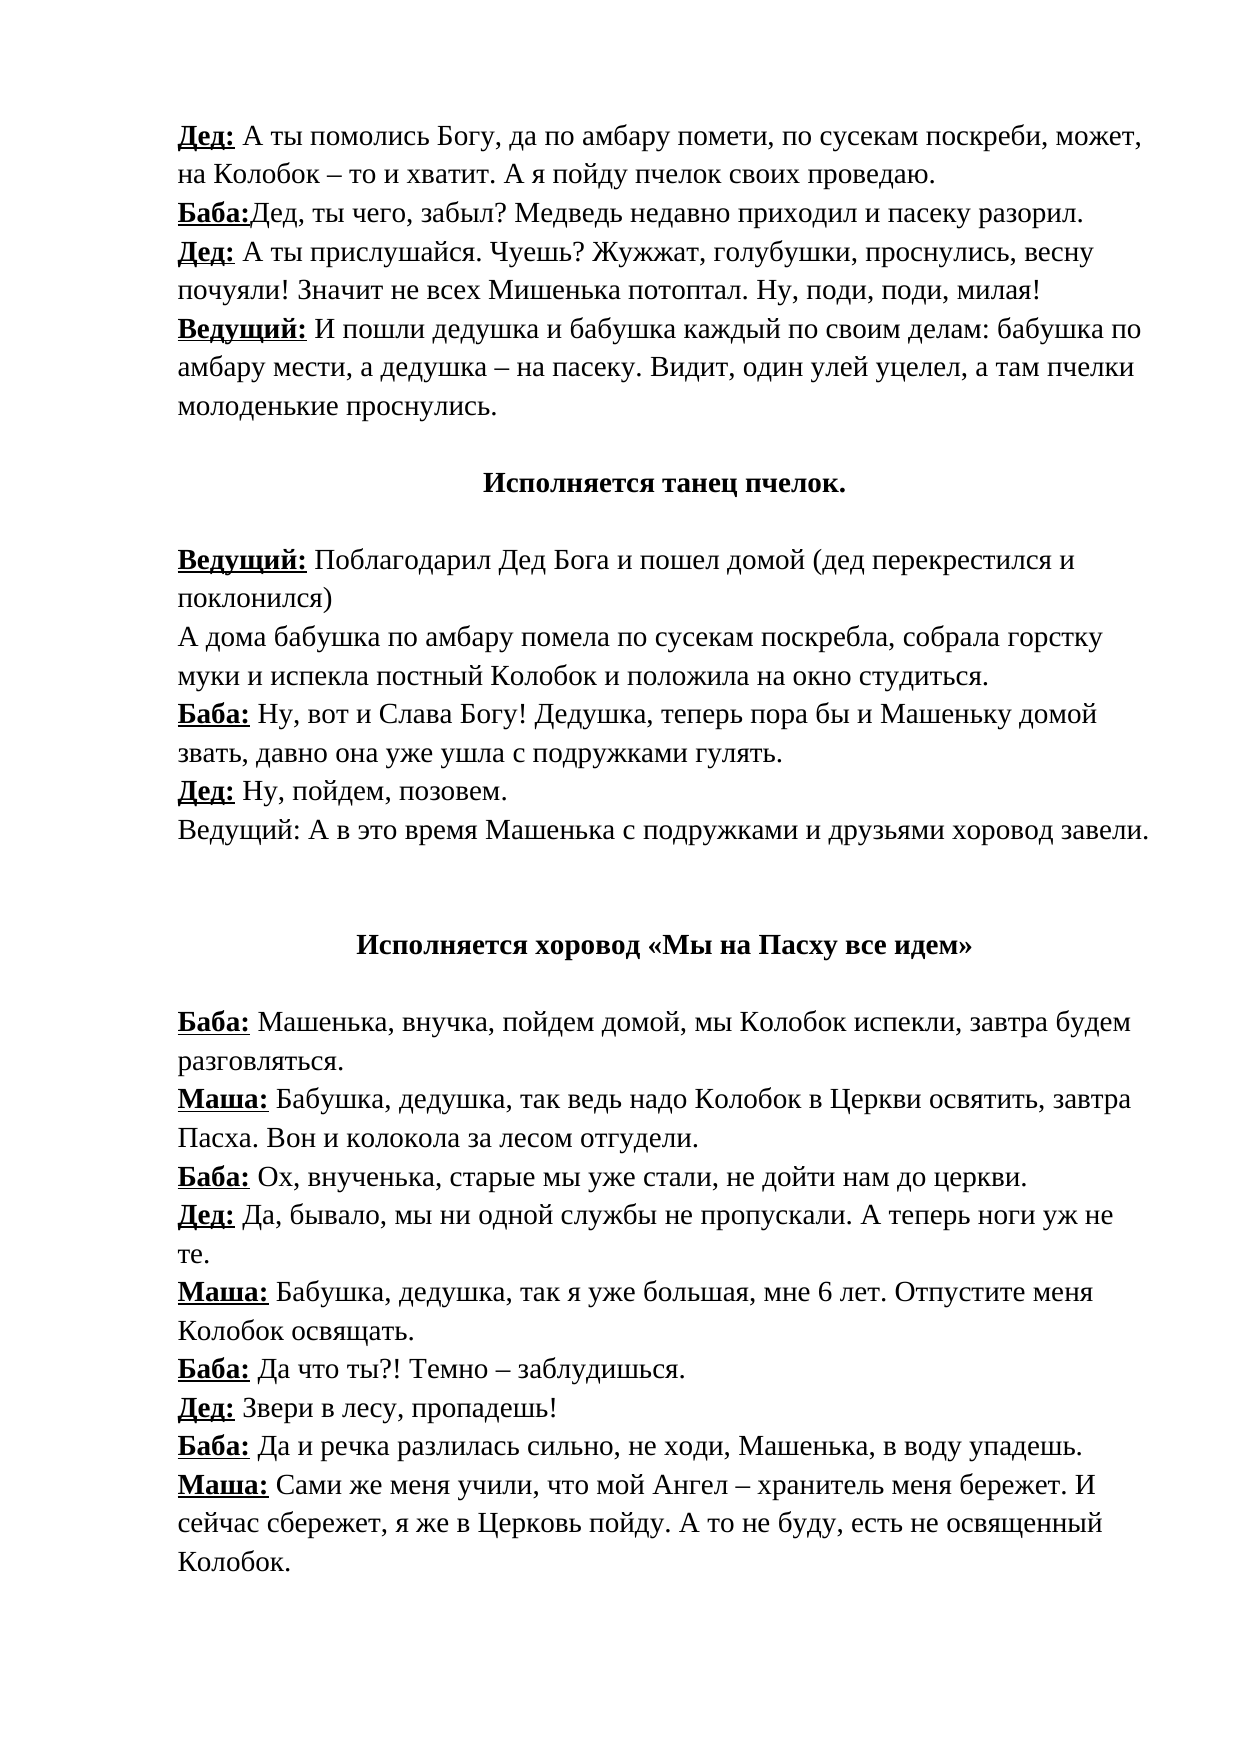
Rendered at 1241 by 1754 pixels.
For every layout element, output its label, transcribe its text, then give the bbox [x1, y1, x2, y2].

text Дед: Ну, пойдем, позовем. [177, 773, 1152, 807]
text Исполняется танец пчелок. [177, 465, 1152, 498]
text Баба: Машенька, внучка, пойдем домой, мы Колобок испекли, завтра будем разговляться. [177, 1004, 1152, 1077]
text Дед: Да, бывало, мы ни одной службы не пропускали. А теперь ноги уж не те. [177, 1197, 1152, 1269]
text Дед: Звери в лесу, пропадешь! [177, 1390, 1152, 1423]
text Исполняется хоровод «Мы на Пасху все идем» [177, 927, 1152, 961]
text Баба: Ну, вот и Слава Богу! Дедушка, теперь пора бы и Машеньку домой звать, давно она уже ушла с подружками гулять. [177, 696, 1152, 768]
text Дед: А ты прислушайся. Чуешь? Жужжат, голубушки, проснулись, весну почуяли! Значит не всех Мишенька потоптал. Ну, поди, поди, милая! [177, 234, 1152, 306]
text Дед: А ты помолись Богу, да по амбару помети, по сусекам поскреби, может, на Колобок – то и хватит. А я пойду пчелок своих проведаю. [177, 118, 1152, 190]
text Ведущий: Поблагодарил Дед Бога и пошел домой (дед перекрестился и поклонился) [177, 542, 1152, 614]
text А дома бабушка по амбару помела по сусекам поскребла, собрала горстку муки и испекла постный Колобок и положила на окно студиться. [177, 619, 1152, 691]
text Ведущий: А в это время Машенька с подружками и друзьями хоровод завели. [177, 812, 1152, 845]
text Баба: Ох, внученька, старые мы уже стали, не дойти нам до церкви. [177, 1159, 1152, 1192]
text Баба: Да и речка разлилась сильно, не ходи, Машенька, в воду упадешь. [177, 1428, 1152, 1462]
text Маша: Бабушка, дедушка, так я уже большая, мне 6 лет. Отпустите меня Колобок освящать. [177, 1274, 1152, 1346]
text Маша: Бабушка, дедушка, так ведь надо Колобок в Церкви освятить, завтра Пасха. Вон и колокола за лесом отгудели. [177, 1082, 1152, 1154]
text Ведущий: И пошли дедушка и бабушка каждый по своим делам: бабушка по амбару мести, а дедушка – на пасеку. Видит, один улей уцелел, а там пчелки молоденькие проснулись. [177, 311, 1152, 421]
text Маша: Сами же меня учили, что мой Ангел – хранитель меня бережет. И сейчас сбережет, я же в Церковь пойду. А то не буду, есть не освященный Колобок. [177, 1467, 1152, 1578]
text Баба:Дед, ты чего, забыл? Медведь недавно приходил и пасеку разорил. [177, 195, 1152, 229]
text Баба: Да что ты?! Темно – заблудишься. [177, 1351, 1152, 1385]
